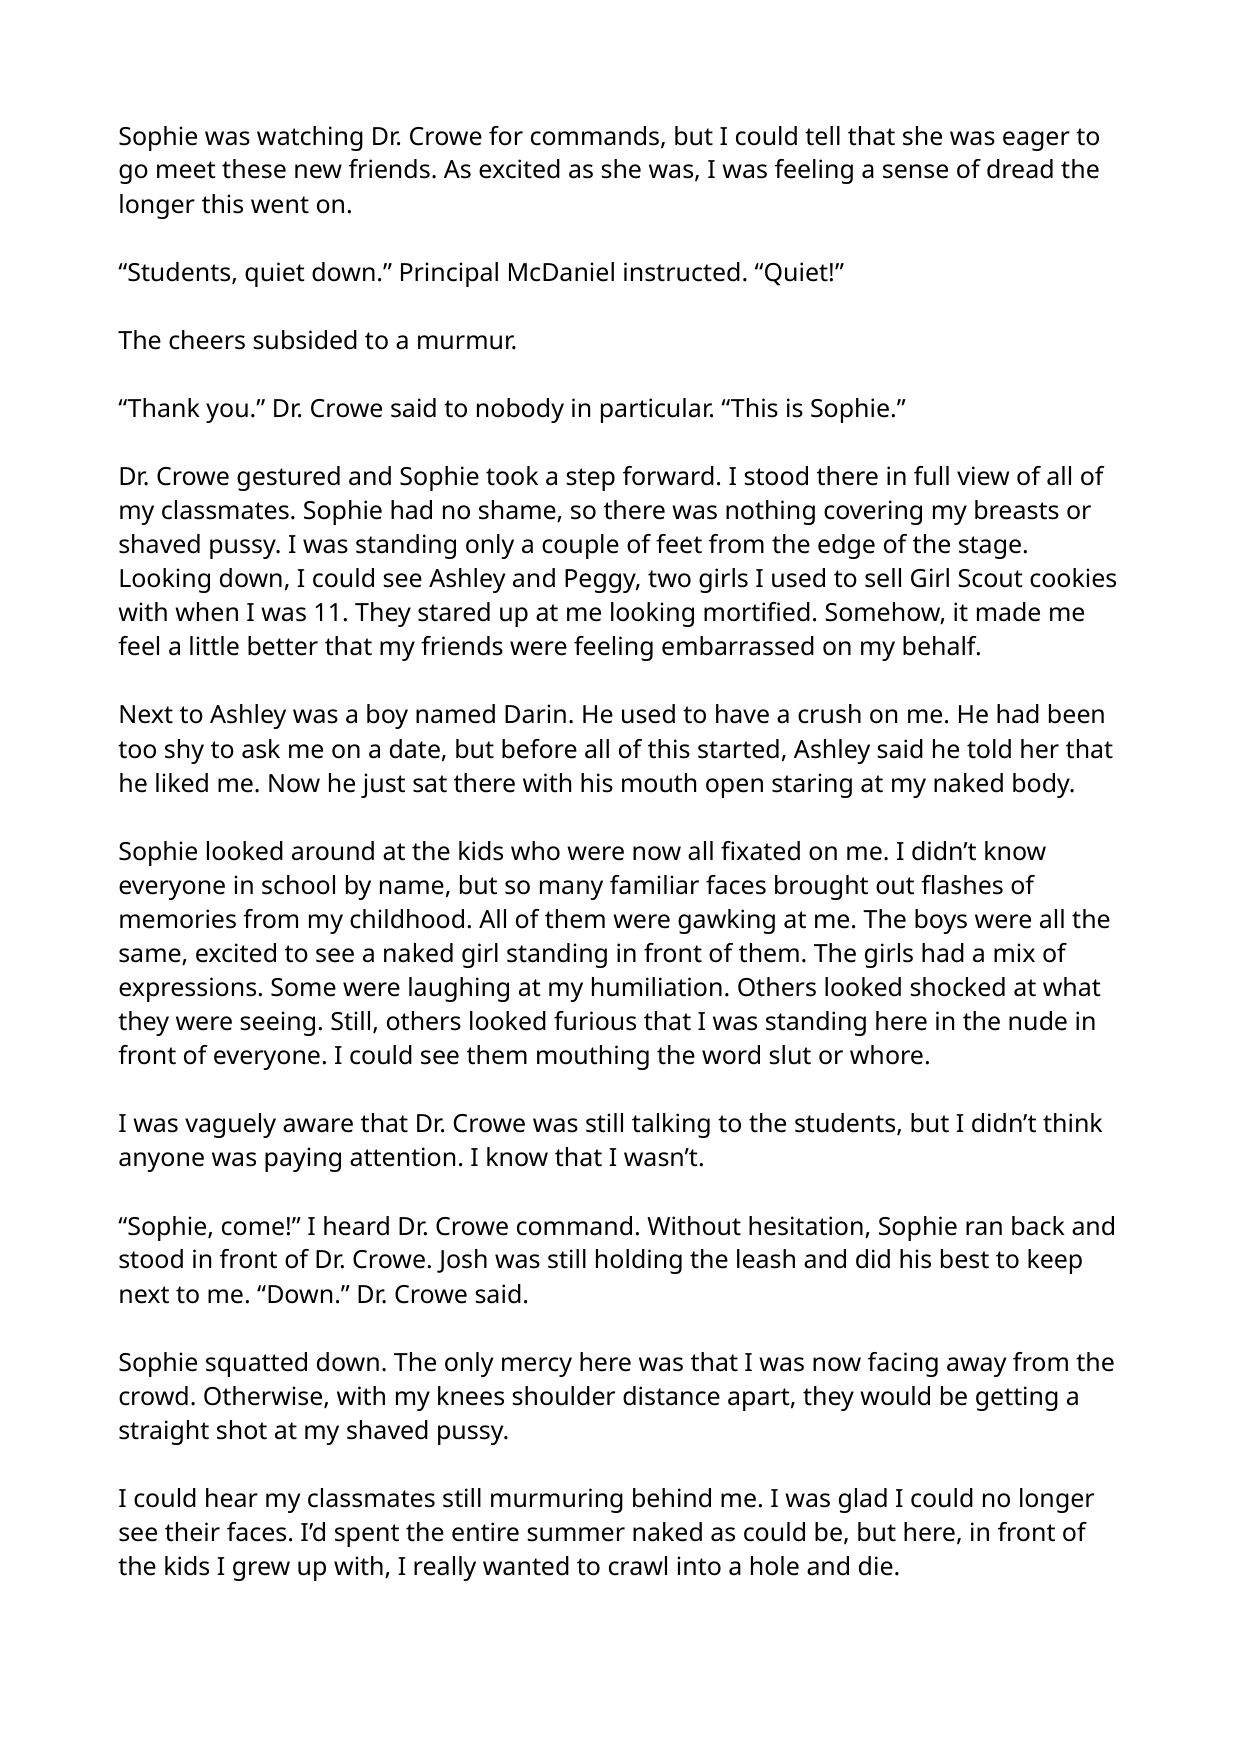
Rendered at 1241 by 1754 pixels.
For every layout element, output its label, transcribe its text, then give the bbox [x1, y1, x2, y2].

text The cheers subsided to a murmur. [118, 322, 1122, 357]
text Dr. Crowe gestured and Sophie took a step forward. I stood there in full view of all of my classmates. Sophie had no shame, so there was nothing covering my breasts or shaved pussy. I was standing only a couple of feet from the edge of the stage. Looking down, I could see Ashley and Peggy, two girls I used to sell Girl Scout cookies with when I was 11. They stared up at me looking mortified. Somehow, it made me feel a little better that my friends were feeling embarrassed on my behalf. [118, 459, 1122, 663]
text Sophie looked around at the kids who were now all fixated on me. I didn’t know everyone in school by name, but so many familiar faces brought out flashes of memories from my childhood. All of them were gawking at me. The boys were all the same, excited to see a naked girl standing in front of them. The girls had a mix of expressions. Some were laughing at my humiliation. Others looked shocked at what they were seeing. Still, others looked furious that I was standing here in the nude in front of everyone. I could see them mouthing the word slut or whore. [118, 833, 1122, 1072]
text “Students, quiet down.” Principal McDaniel instructed. “Quiet!” [118, 254, 1122, 288]
text Sophie squatted down. The only mercy here was that I was now facing away from the crowd. Otherwise, with my knees shoulder distance apart, they would be getting a straight shot at my shaved pussy. [118, 1344, 1122, 1447]
text Next to Ashley was a boy named Darin. He used to have a crush on me. He had been too shy to ask me on a date, but before all of this started, Ashley said he told her that he liked me. Now he just sat there with his mouth open staring at my naked body. [118, 697, 1122, 799]
text I could hear my classmates still murmuring behind me. I was glad I could no longer see their faces. I’d spent the entire summer naked as could be, but here, in front of the kids I grew up with, I really wanted to crawl into a hole and die. [118, 1481, 1122, 1583]
text Sophie was watching Dr. Crowe for commands, but I could tell that she was eager to go meet these new friends. As excited as she was, I was feeling a sense of dread the longer this went on. [118, 118, 1122, 220]
text “Thank you.” Dr. Crowe said to nobody in particular. “This is Sophie.” [118, 391, 1122, 425]
text “Sophie, come!” I heard Dr. Crowe command. Without hesitation, Sophie ran back and stood in front of Dr. Crowe. Josh was still holding the leash and did his best to keep next to me. “Down.” Dr. Crowe said. [118, 1208, 1122, 1310]
text I was vaguely aware that Dr. Crowe was still talking to the students, but I didn’t think anyone was paying attention. I know that I wasn’t. [118, 1106, 1122, 1174]
